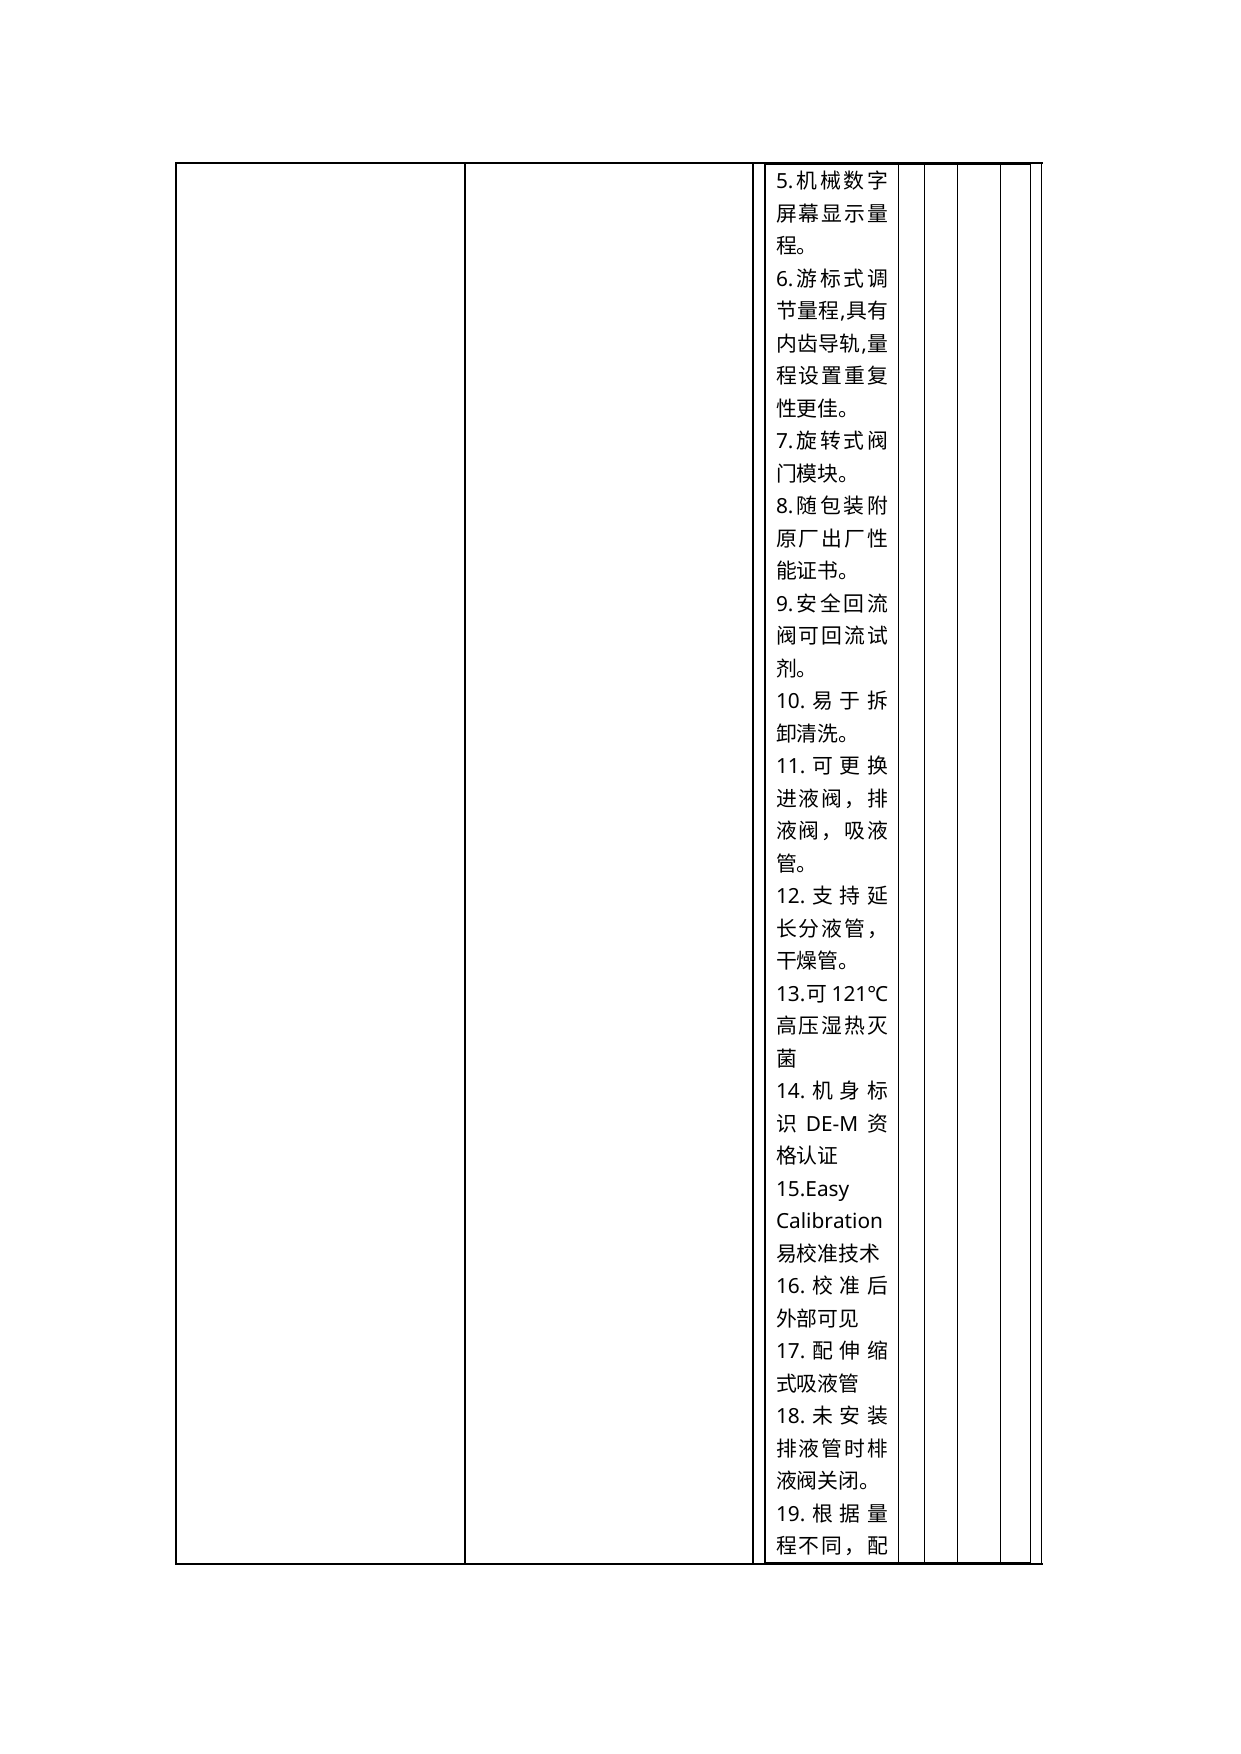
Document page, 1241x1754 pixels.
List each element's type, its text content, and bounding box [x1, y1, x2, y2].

table_cell [766, 165, 898, 1562]
table_cell [1001, 165, 1030, 1562]
table_cell [1031, 164, 1041, 1563]
table_cell [925, 165, 957, 1562]
table_cell [754, 164, 764, 1563]
table_cell 1 [177, 164, 464, 1563]
table_cell [466, 164, 752, 1563]
table_cell [958, 165, 1000, 1562]
table_cell [899, 165, 924, 1562]
